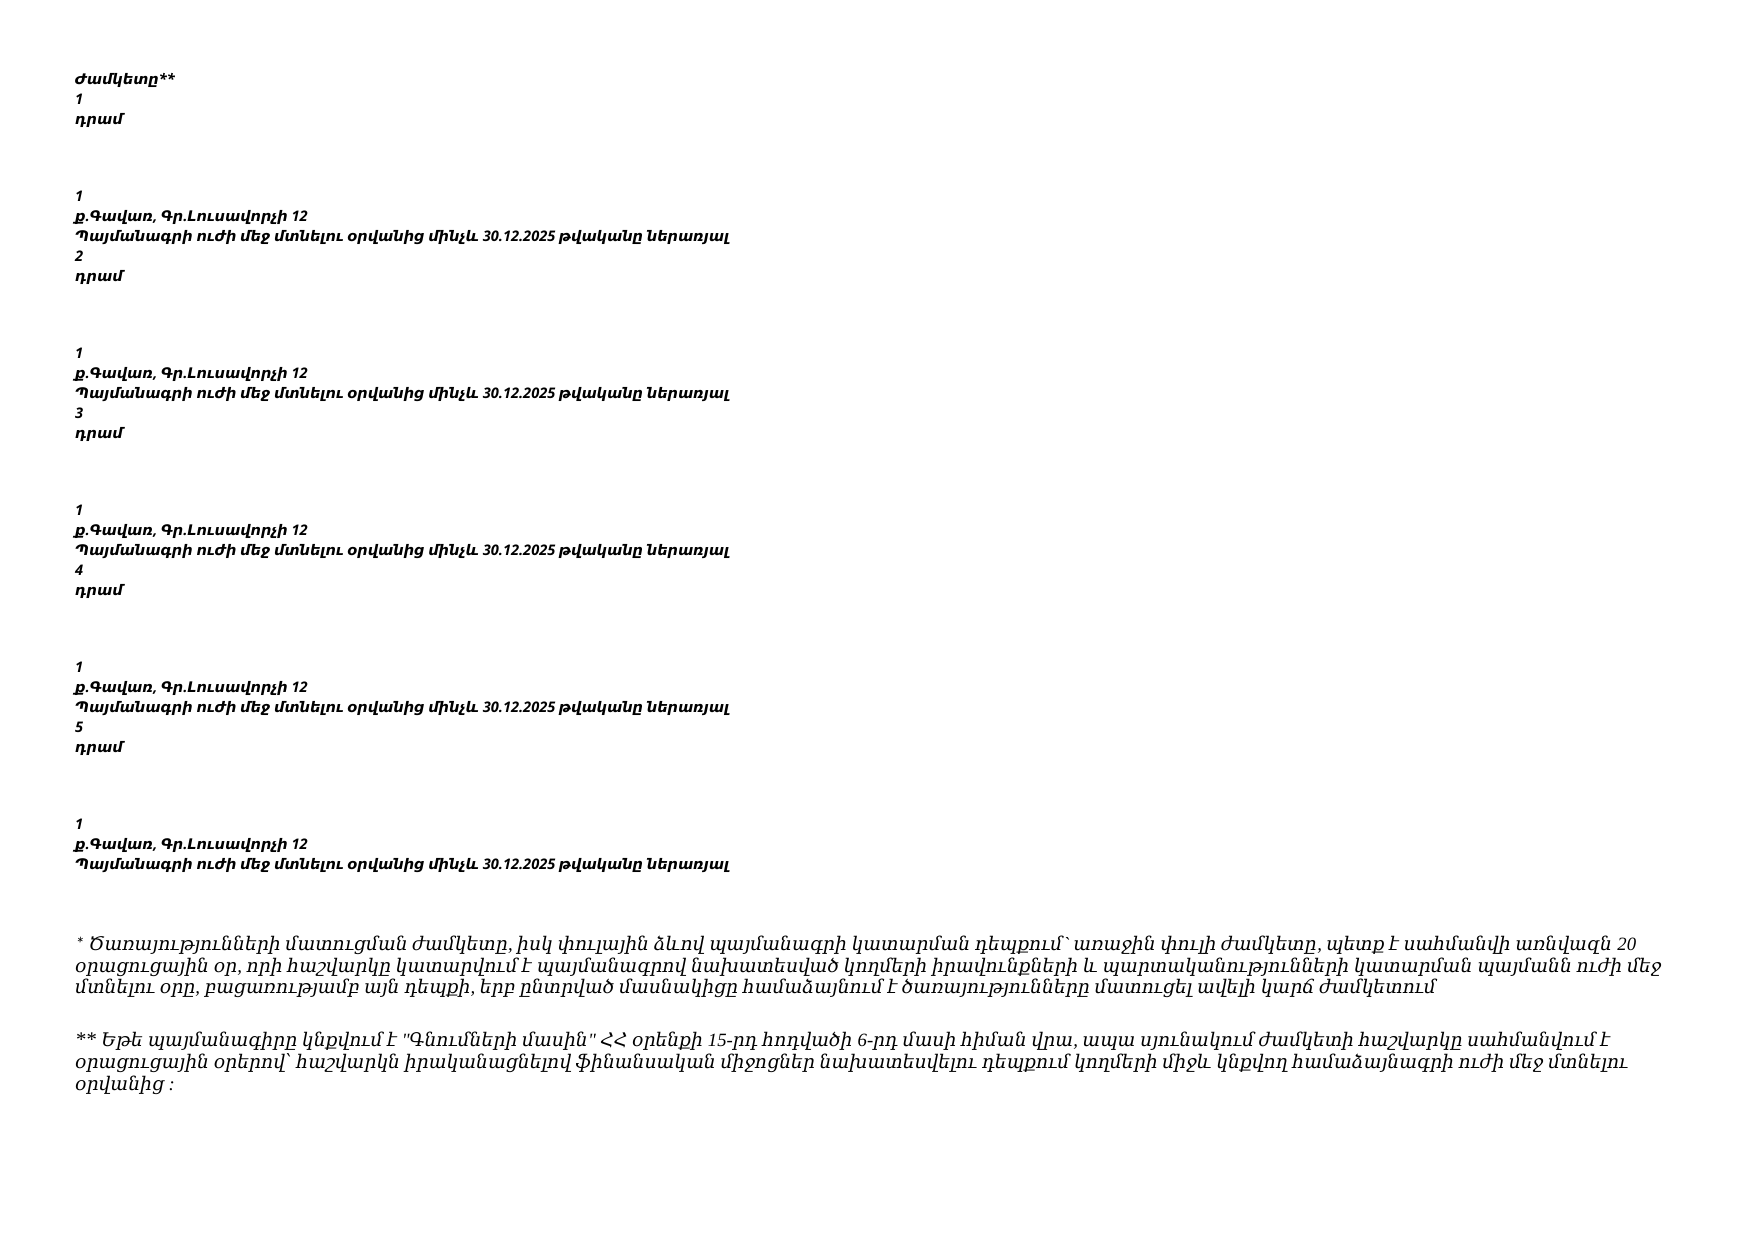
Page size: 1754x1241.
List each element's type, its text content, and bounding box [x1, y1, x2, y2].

text * Ծառայությունների մատուցման ժամկետը, իսկ փուլային ձևով պայմանագրի կատարման դեպքում` առաջին փուլի ժամկետը, պետք է սահմանվի առնվազն 20 օրացուցային օր, որի հաշվարկը կատարվում է պայմանագրով նախատեսված կողմերի իրավունքների և պարտականությունների կատարման պայմանն ուժի մեջ մտնելու օրը, բացառությամբ այն դեպքի, երբ ընտրված մասնակիցը համաձայնում է ծառայությունները մատուցել ավելի կարճ ժամկետում [75, 932, 1698, 998]
text ** Եթե պայմանագիրը կնքվում է "Գնումների մասին" ՀՀ օրենքի 15-րդ հոդվածի 6-րդ մասի հիման վրա, ապա սյունակում ժամկետի հաշվարկը սահմանվում է օրացուցային օրերով՝ հաշվարկն իրականացնելով ֆինանսական միջոցներ նախատեսվելու դեպքում կողմերի միջև կնքվող համաձայնագրի ուժի մեջ մտնելու օրվանից : [75, 1027, 1698, 1094]
